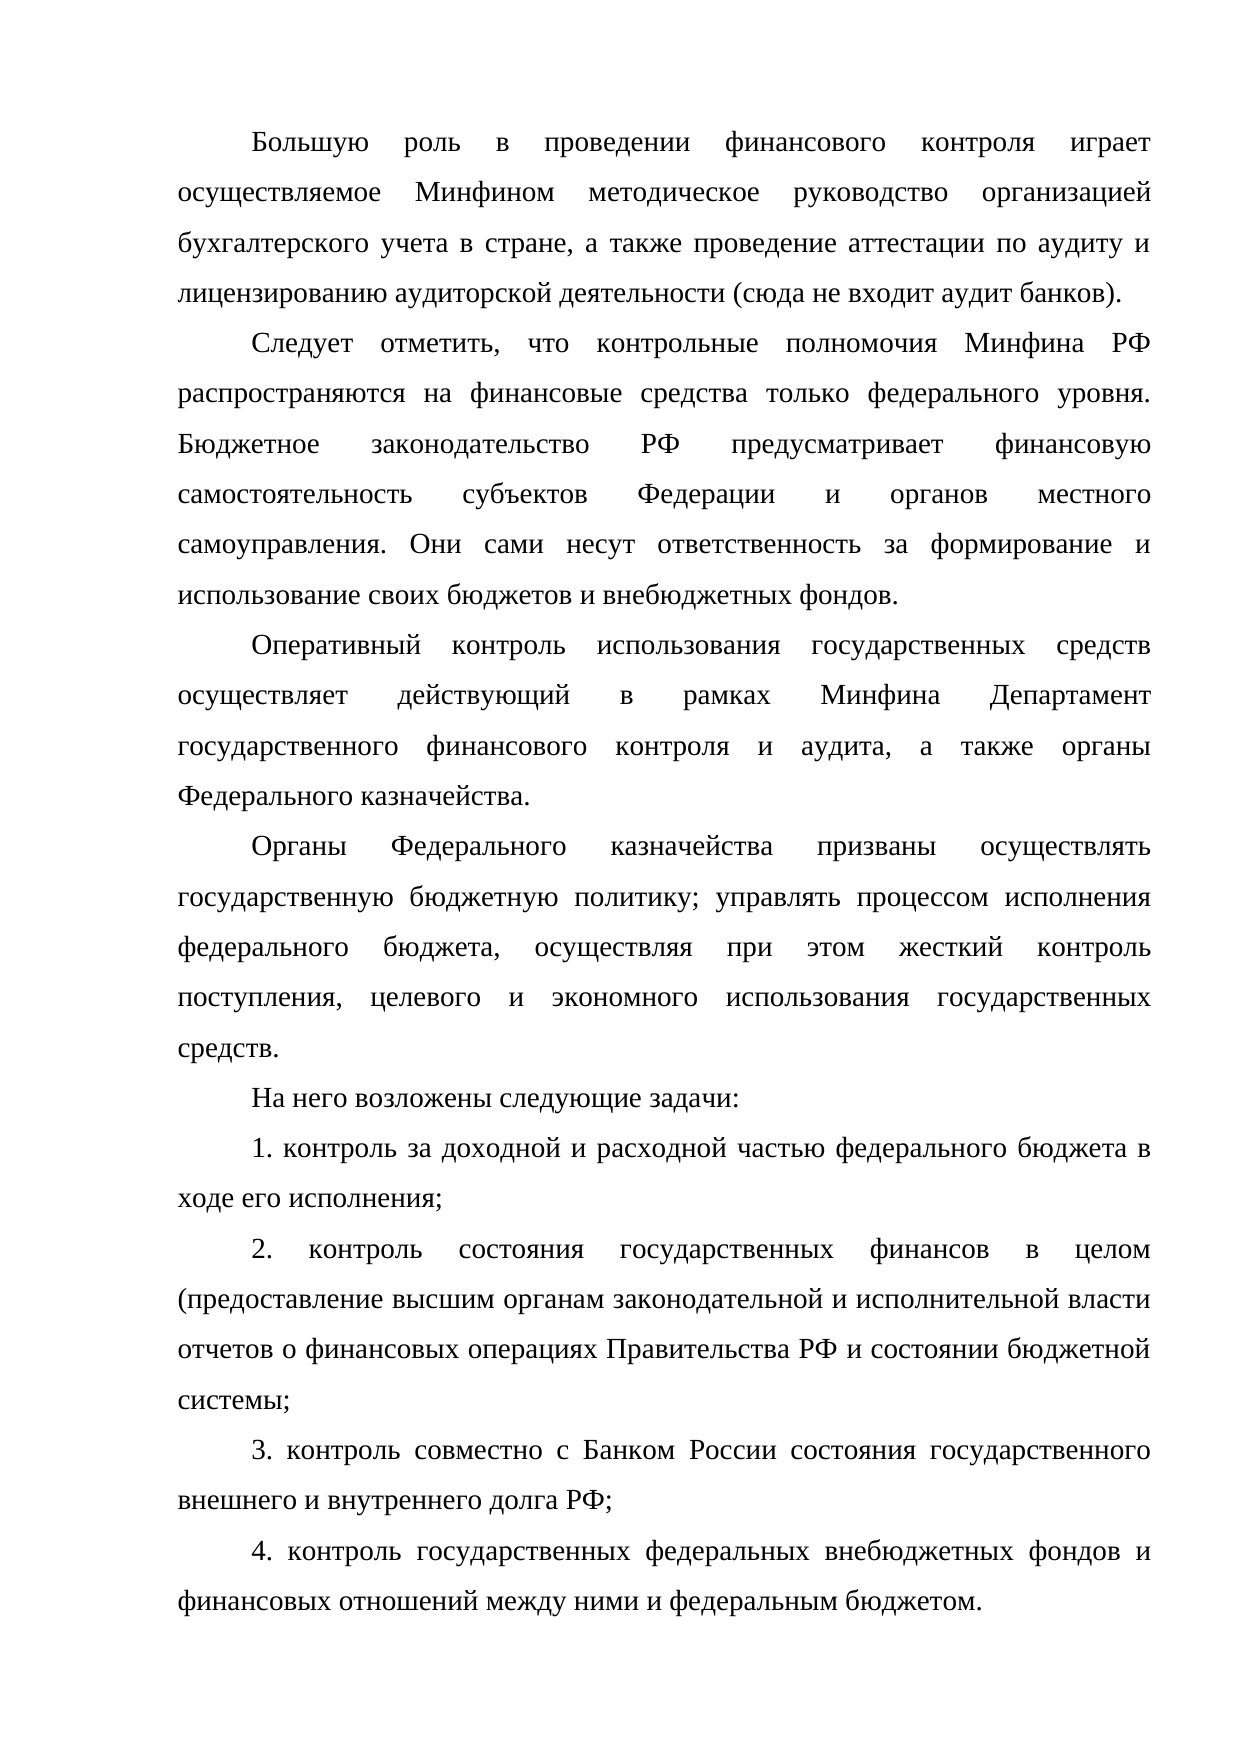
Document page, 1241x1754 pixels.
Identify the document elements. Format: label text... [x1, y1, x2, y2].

text 2. контроль состояния государственных финансов в целом (предоставление высшим органам законодательной и исполнительной власти отчетов о финансовых операциях Правительства РФ и состоянии бюджетной системы; [177, 1231, 1152, 1415]
text Оперативный контроль использования государственных средств осуществляет действующий в рамках Минфина Департамент государственного финансового контроля и аудита, а также органы Федерального казначейства. [177, 627, 1152, 812]
text Большую роль в проведении финансового контроля играет осуществляемое Минфином методическое руководство организацией бухгалтерского учета в стране, а также проведение аттестации по аудиту и лицензированию аудиторской деятельности (сюда не входит аудит банков). [177, 124, 1152, 308]
text 1. контроль за доходной и расходной частью федерального бюджета в ходе его исполнения; [177, 1130, 1152, 1214]
text На него возложены следующие задачи: [177, 1080, 1152, 1113]
text Органы Федерального казначейства призваны осуществлять государственную бюджетную политику; управлять процессом исполнения федерального бюджета, осуществляя при этом жесткий контроль поступления, целевого и экономного использования государственных средств. [177, 828, 1152, 1063]
text 4. контроль государственных федеральных внебюджетных фондов и финансовых отношений между ними и федеральным бюджетом. [177, 1533, 1152, 1617]
text Следует отметить, что контрольные полномочия Минфина РФ распространяются на финансовые средства только федерального уровня. Бюджетное законодательство РФ предусматривает финансовую самостоятельность субъектов Федерации и органов местного самоуправления. Они сами несут ответственность за формирование и использование своих бюджетов и внебюджетных фондов. [177, 325, 1152, 610]
text 3. контроль совместно с Банком России состояния государственного внешнего и внутреннего долга РФ; [177, 1432, 1152, 1516]
